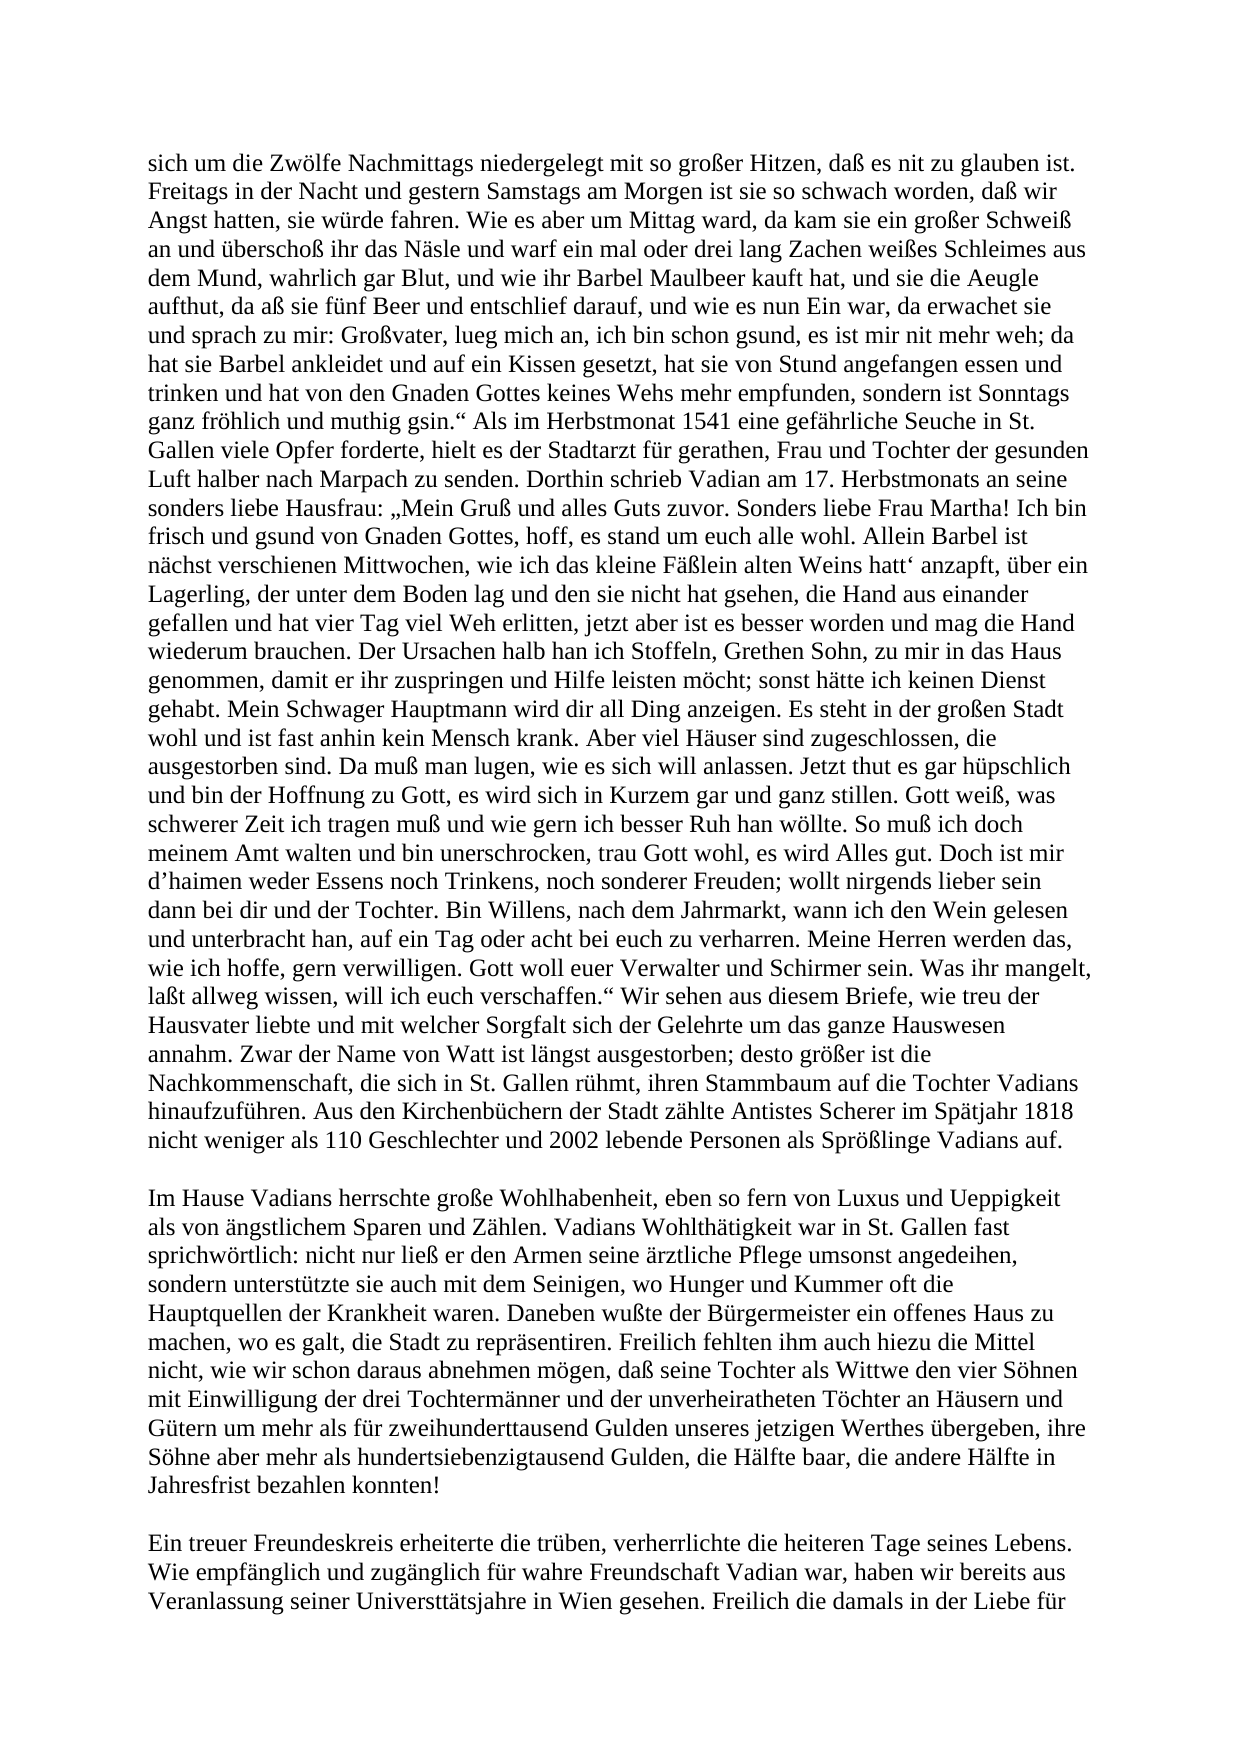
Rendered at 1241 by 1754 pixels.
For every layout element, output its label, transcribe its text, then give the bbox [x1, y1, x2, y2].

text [148, 148, 1093, 1154]
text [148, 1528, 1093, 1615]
text Im Hause Vadians herrschte große Wohlhabenheit, eben so fern von Luxus und Ueppigkeit als von ängstlichem Sparen und Zählen. Vadians Wohlthätigkeit war in St. Gallen fast sprichwörtlich: nicht nur ließ er den Armen seine ärztliche Pflege umsonst angedeihen, sondern unterstützte sie auch mit dem Seinigen, wo Hunger und Kummer oft die Hauptquellen der Krankheit waren. Daneben wußte der Bürgermeister ein offenes Haus zu machen, wo es galt, die Stadt zu repräsentiren. Freilich fehlten ihm auch hiezu die Mittel nicht, wie wir schon daraus abnehmen mögen, daß seine Tochter als Wittwe den vier Söhnen mit Einwilligung der drei Tochtermänner und der unverheiratheten Töchter an Häusern und Gütern um mehr als für zweihunderttausend Gulden unseres jetzigen Werthes übergeben, ihre Söhne aber mehr als hundertsiebenzigtausend Gulden, die Hälfte baar, die andere Hälfte in Jahresfrist bezahlen konnten! [148, 1183, 1093, 1499]
